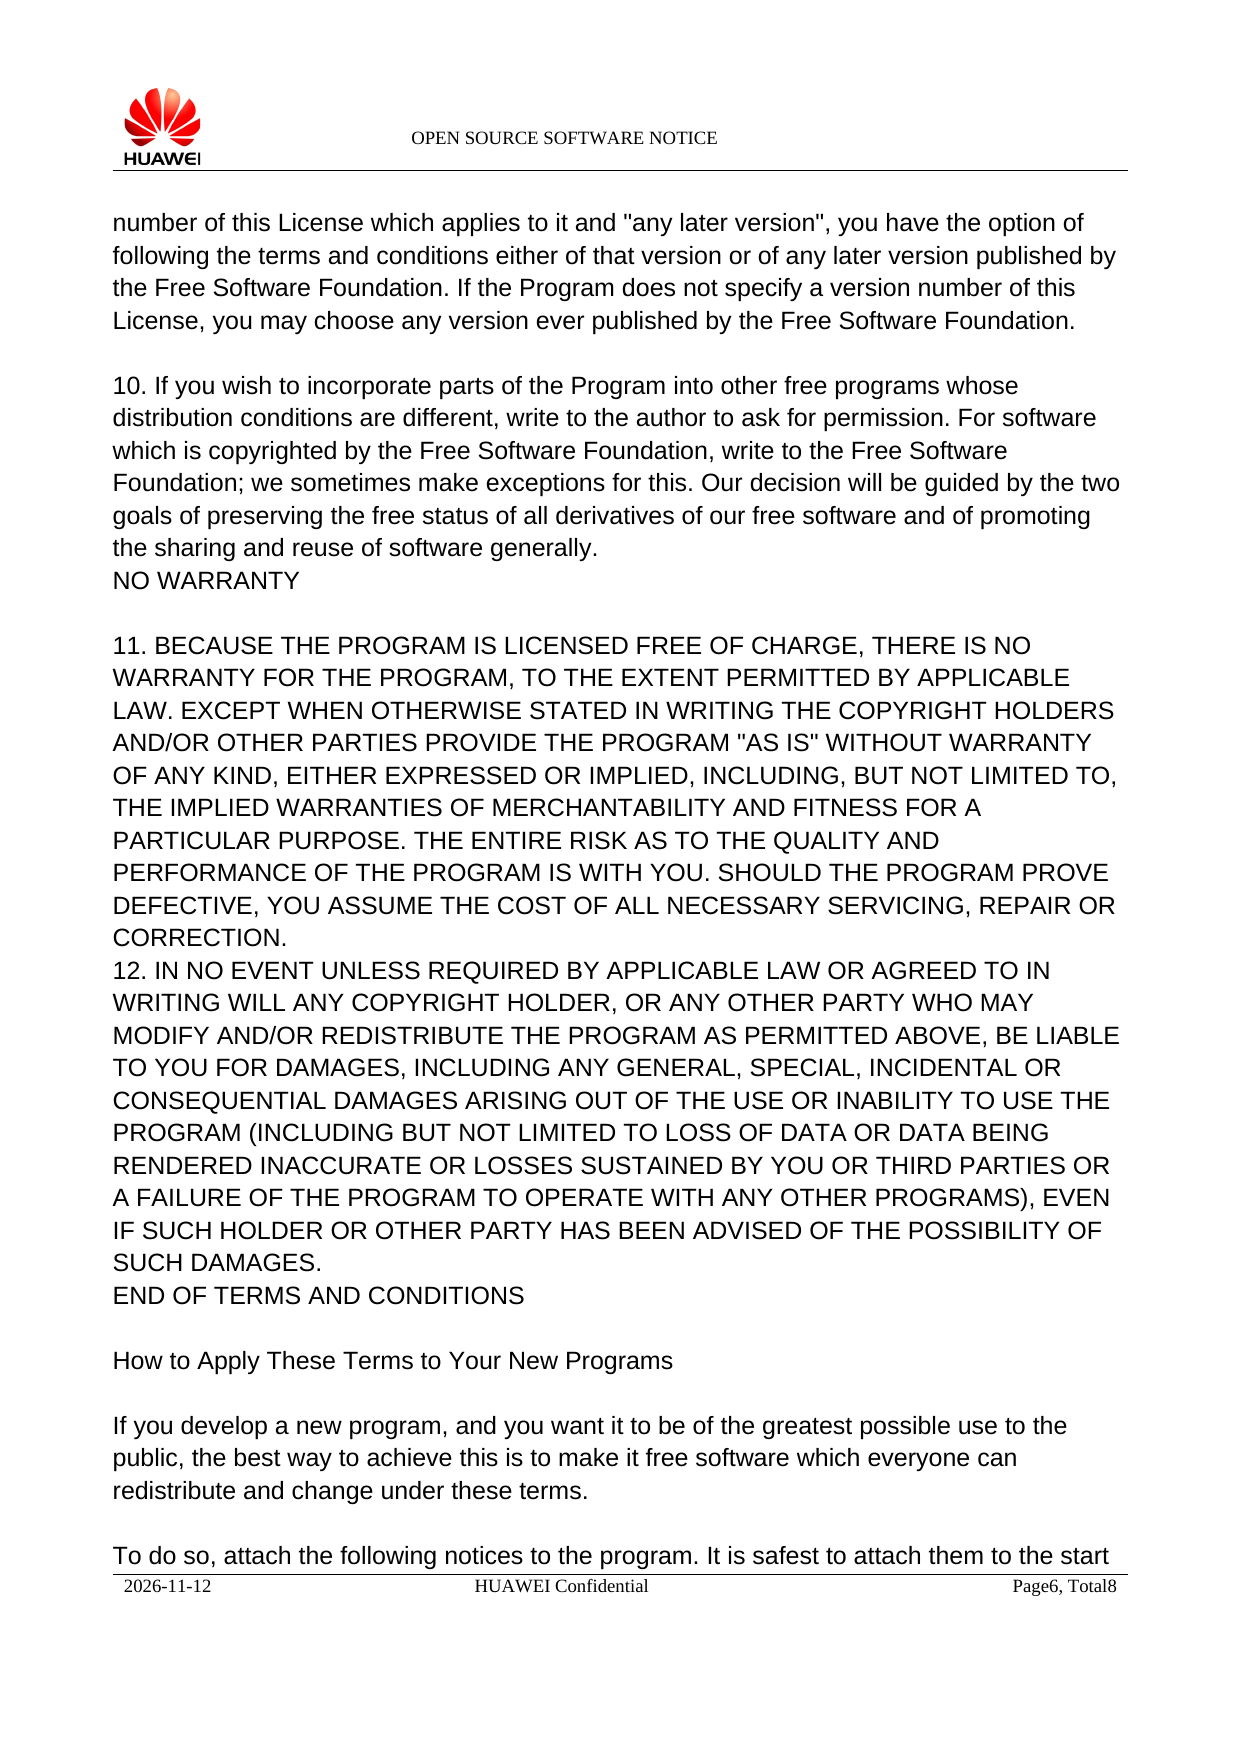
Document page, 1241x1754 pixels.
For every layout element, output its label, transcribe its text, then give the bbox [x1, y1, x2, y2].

text NO WARRANTY [112, 564, 1128, 596]
picture [124, 88, 201, 165]
text END OF TERMS AND CONDITIONS [112, 1279, 1128, 1311]
text If you develop a new program, and you want it to be of the greatest possible use to the public, the best way to achieve this is to make it free software which everyone can redistribute and change under these terms. [112, 1409, 1128, 1506]
text How to Apply These Terms to Your New Programs [112, 1344, 1128, 1376]
text 12. IN NO EVENT UNLESS REQUIRED BY APPLICABLE LAW OR AGREED TO IN WRITING WILL ANY COPYRIGHT HOLDER, OR ANY OTHER PARTY WHO MAY MODIFY AND/OR REDISTRIBUTE THE PROGRAM AS PERMITTED ABOVE, BE LIABLE TO YOU FOR DAMAGES, INCLUDING ANY GENERAL, SPECIAL, INCIDENTAL OR CONSEQUENTIAL DAMAGES ARISING OUT OF THE USE OR INABILITY TO USE THE PROGRAM (INCLUDING BUT NOT LIMITED TO LOSS OF DATA OR DATA BEING RENDERED INACCURATE OR LOSSES SUSTAINED BY YOU OR THIRD PARTIES OR A FAILURE OF THE PROGRAM TO OPERATE WITH ANY OTHER PROGRAMS), EVEN IF SUCH HOLDER OR OTHER PARTY HAS BEEN ADVISED OF THE POSSIBILITY OF SUCH DAMAGES. [112, 954, 1128, 1279]
text 10. If you wish to incorporate parts of the Program into other free programs whose distribution conditions are different, write to the author to ask for permission. For software which is copyrighted by the Free Software Foundation, write to the Free Software Foundation; we sometimes make exceptions for this. Our decision will be guided by the two goals of preserving the free status of all derivatives of our free software and of promoting the sharing and reuse of software generally. [112, 369, 1128, 564]
text 11. BECAUSE THE PROGRAM IS LICENSED FREE OF CHARGE, THERE IS NO WARRANTY FOR THE PROGRAM, TO THE EXTENT PERMITTED BY APPLICABLE LAW. EXCEPT WHEN OTHERWISE STATED IN WRITING THE COPYRIGHT HOLDERS AND/OR OTHER PARTIES PROVIDE THE PROGRAM "AS IS" WITHOUT WARRANTY OF ANY KIND, EITHER EXPRESSED OR IMPLIED, INCLUDING, BUT NOT LIMITED TO, THE IMPLIED WARRANTIES OF MERCHANTABILITY AND FITNESS FOR A PARTICULAR PURPOSE. THE ENTIRE RISK AS TO THE QUALITY AND PERFORMANCE OF THE PROGRAM IS WITH YOU. SHOULD THE PROGRAM PROVE DEFECTIVE, YOU ASSUME THE COST OF ALL NECESSARY SERVICING, REPAIR OR CORRECTION. [112, 629, 1128, 954]
